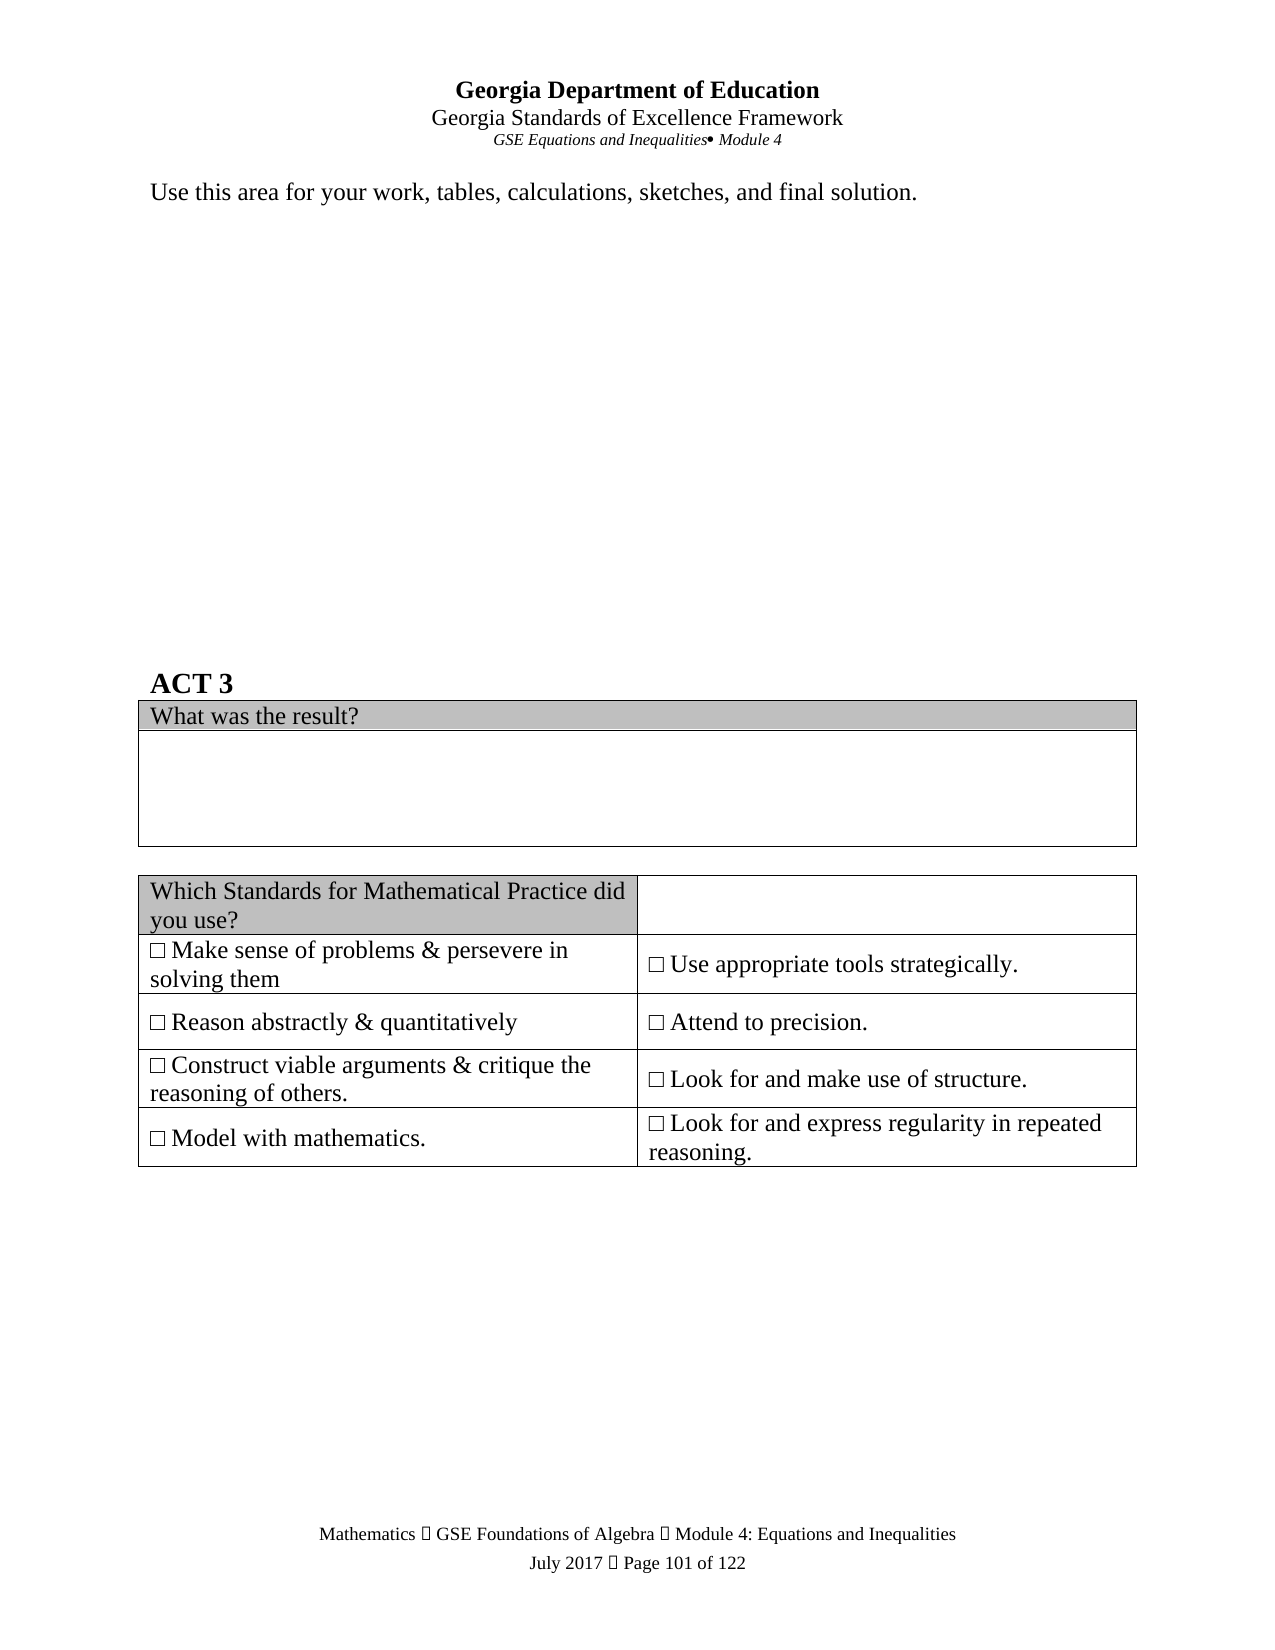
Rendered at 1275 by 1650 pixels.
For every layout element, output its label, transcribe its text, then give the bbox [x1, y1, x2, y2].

table_cell □ Look for and make use of structure. [638, 1050, 1136, 1107]
table_cell □ Make sense of problems & persevere in solving them [139, 935, 637, 992]
table_header [638, 876, 1136, 934]
text Use this area for your work, tables, calculations, sketches, and final solution. [150, 177, 1125, 206]
table_cell □ Reason abstractly & quantitatively [139, 994, 637, 1049]
table_cell □ Use appropriate tools strategically. [638, 935, 1136, 992]
text ACT 3 [150, 666, 1125, 700]
table_cell □ Attend to precision. [638, 994, 1136, 1049]
table_cell □ Construct viable arguments & critique the reasoning of others. [139, 1050, 637, 1107]
table_cell □ Look for and express regularity in repeated reasoning. [638, 1108, 1136, 1166]
table_header Which Standards for Mathematical Practice did you use? [139, 876, 637, 934]
table_cell □ Model with mathematics. [139, 1108, 637, 1166]
table_header What was the result? [139, 701, 1136, 729]
table_cell [139, 731, 1136, 846]
